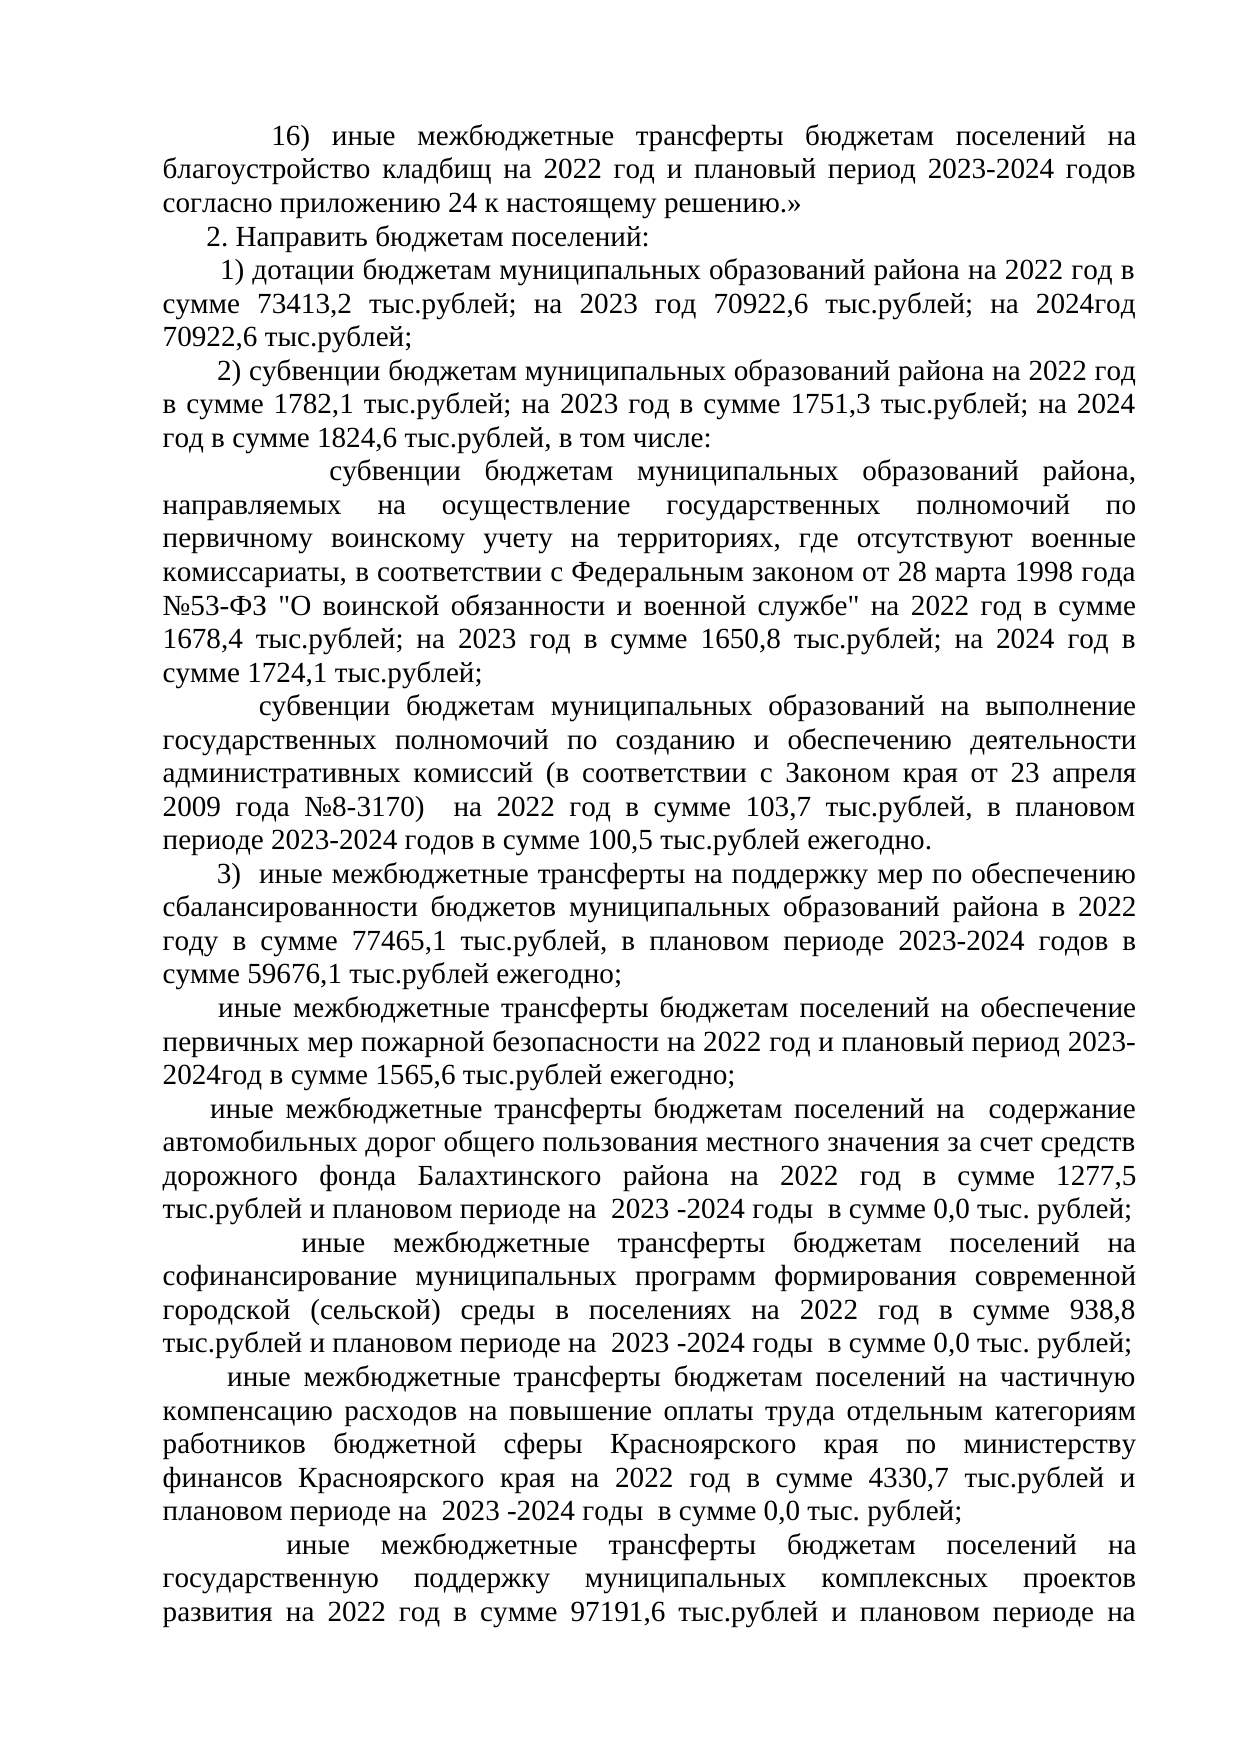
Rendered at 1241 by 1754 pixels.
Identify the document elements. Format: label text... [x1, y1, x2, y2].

text 1) дотации бюджетам муниципальных образований района на 2022 год в сумме 73413,2 тыс.рублей; на 2023 год 70922,6 тыс.рублей; на 2024год 70922,6 тыс.рублей; [162, 252, 1137, 353]
text субвенции бюджетам муниципальных образований на выполнение государственных полномочий по созданию и обеспечению деятельности административных комиссий (в соответствии с Законом края от 23 апреля 2009 года №8-3170) на 2022 год в сумме 103,7 тыс.рублей, в плановом периоде 2023-2024 годов в сумме 100,5 тыс.рублей ежегодно. [162, 688, 1137, 856]
text 2) субвенции бюджетам муниципальных образований района на 2022 год в сумме 1782,1 тыс.рублей; на 2023 год в сумме 1751,3 тыс.рублей; на 2024 год в сумме 1824,6 тыс.рублей, в том числе: [162, 353, 1137, 453]
text иные межбюджетные трансферты бюджетам поселений на софинансирование муниципальных программ формирования современной городской (сельской) среды в поселениях на 2022 год в сумме 938,8 тыс.рублей и плановом периоде на 2023 -2024 годы в сумме 0,0 тыс. рублей; [162, 1225, 1137, 1359]
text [162, 1527, 1137, 1627]
text субвенции бюджетам муниципальных образований района, направляемых на осуществление государственных полномочий по первичному воинскому учету на территориях, где отсутствуют военные комиссариаты, в соответствии с Федеральным законом от 28 марта 1998 года №53-ФЗ "О воинской обязанности и военной службе" на 2022 год в сумме 1678,4 тыс.рублей; на 2023 год в сумме 1650,8 тыс.рублей; на 2024 год в сумме 1724,1 тыс.рублей; [162, 453, 1137, 688]
text иные межбюджетные трансферты бюджетам поселений на частичную компенсацию расходов на повышение оплаты труда отдельным категориям работников бюджетной сферы Красноярского края по министерству финансов Красноярского края на 2022 год в сумме 4330,7 тыс.рублей и плановом периоде на 2023 -2024 годы в сумме 0,0 тыс. рублей; [162, 1359, 1137, 1527]
text 2. Направить бюджетам поселений: [162, 219, 1137, 252]
text иные межбюджетные трансферты бюджетам поселений на обеспечение первичных мер пожарной безопасности на 2022 год и плановый период 2023-2024год в сумме 1565,6 тыс.рублей ежегодно; [162, 990, 1137, 1091]
text иные межбюджетные трансферты бюджетам поселений на содержание автомобильных дорог общего пользования местного значения за счет средств дорожного фонда Балахтинского района на 2022 год в сумме 1277,5 тыс.рублей и плановом периоде на 2023 -2024 годы в сумме 0,0 тыс. рублей; [162, 1091, 1137, 1225]
text 16) иные межбюджетные трансферты бюджетам поселений на благоустройство кладбищ на 2022 год и плановый период 2023-2024 годов согласно приложению 24 к настоящему решению.» [162, 118, 1137, 219]
text 3) иные межбюджетные трансферты на поддержку мер по обеспечению сбалансированности бюджетов муниципальных образований района в 2022 году в сумме 77465,1 тыс.рублей, в плановом периоде 2023-2024 годов в сумме 59676,1 тыс.рублей ежегодно; [162, 856, 1137, 990]
